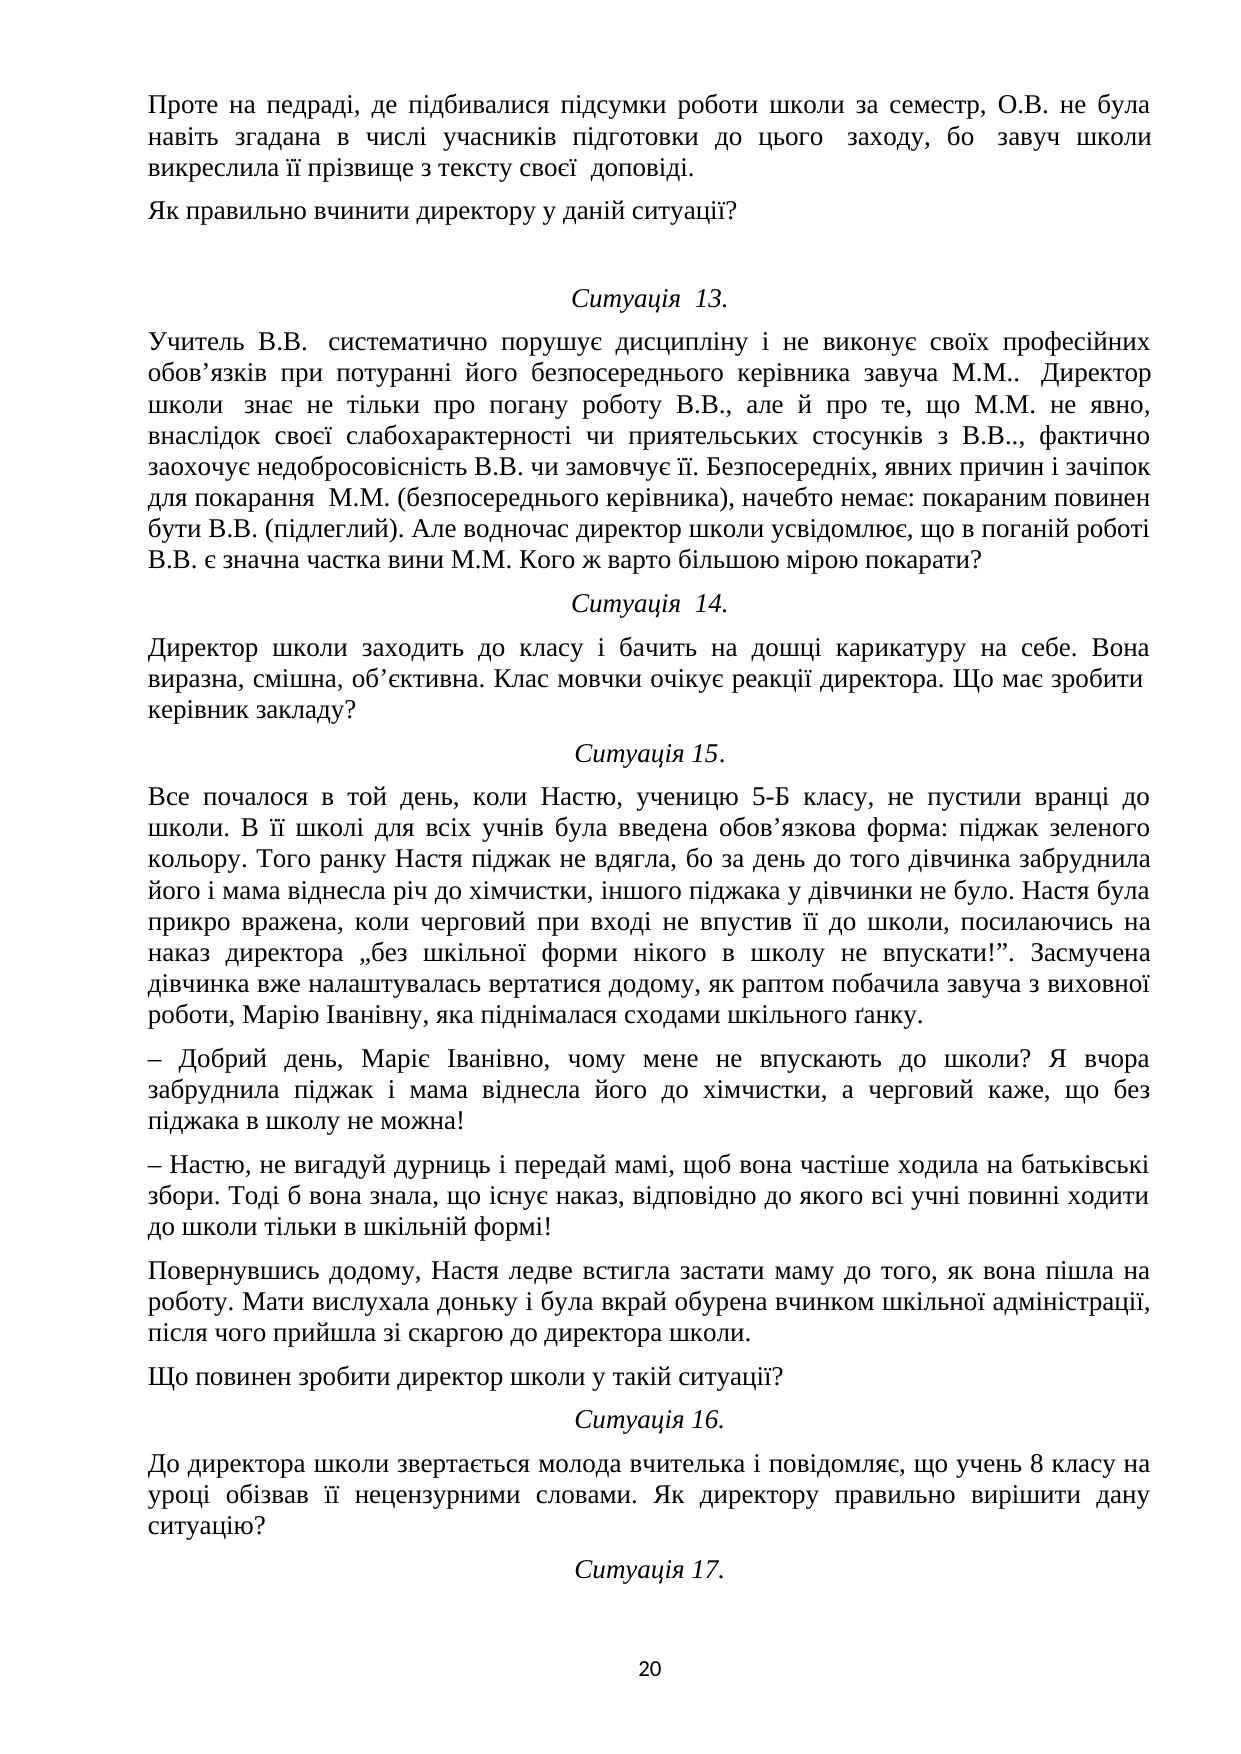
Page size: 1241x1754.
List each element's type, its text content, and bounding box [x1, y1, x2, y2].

text Проте на педраді, де підбивалися підсумки роботи школи за семестр, О.В. не була навіть згадана в числі учасників підготовки до цього заходу, бо завуч школи викреслила її прізвище з тексту своєї доповіді. [148, 88, 1152, 182]
text Ситуація 16. [148, 1403, 1152, 1434]
text Ситуація 15. [148, 737, 1152, 768]
text Все почалося в той день, коли Настю, ученицю 5-Б класу, не пустили вранці до школи. В її школі для всіх учнів була введена обов’язкова форма: піджак зеленого кольору. Того ранку Настя піджак не вдягла, бо за день до того дівчинка забруднила його і мама віднесла річ до хімчистки, іншого піджака у дівчинки не було. Настя була прикро вражена, коли черговий при вході не впустив її до школи, посилаючись на наказ директора „без шкільної форми нікого в школу не впускати!”. Засмучена дівчинка вже налаштувалась вертатися додому, як раптом побачила завуча з виховної роботи, Марію Іванівну, яка піднімалася сходами шкільного ґанку. [148, 780, 1152, 1029]
text Директор школи заходить до класу і бачить на дошці карикатуру на себе. Вона виразна, смішна, об’єктивна. Клас мовчки очікує реакції директора. Що має зробити керівник закладу? [148, 631, 1152, 724]
text Учитель В.В. систематично порушує дисципліну і не виконує своїх професійних обов’язків при потуранні його безпосереднього керівника завуча М.М.. Директор школи знає не тільки про погану роботу В.В., але й про те, що М.М. не явно, внаслідок своєї слабохарактерності чи приятельських стосунків з В.В.., фактично заохочує недобросовісність В.В. чи замовчує її. Безпосередніх, явних причин і зачіпок для покарання М.М. (безпосереднього керівника), начебто немає: покараним повинен бути В.В. (підлеглий). Але водночас директор школи усвідомлює, що в поганій роботі В.В. є значна частка вини М.М. Кого ж варто більшою мірою покарати? [148, 325, 1152, 574]
text Що повинен зробити директор школи у такій ситуації? [148, 1360, 1152, 1391]
text – Настю, не вигадуй дурниць і передай мамі, щоб вона частіше ходила на батьківські збори. Тоді б вона знала, що існує наказ, відповідно до якого всі учні повинні ходити до школи тільки в шкільній формі! [148, 1148, 1152, 1241]
text До директора школи звертається молода вчителька і повідомляє, що учень 8 класу на уроці обізвав її нецензурними словами. Як директору правильно вирішити дану ситуацію? [148, 1447, 1152, 1541]
text Ситуація 13. [148, 282, 1152, 313]
text – Добрий день, Маріє Іванівно, чому мене не впускають до школи? Я вчора забруднила піджак і мама віднесла його до хімчистки, а черговий каже, що без піджака в школу не можна! [148, 1042, 1152, 1135]
text Ситуація 14. [148, 587, 1152, 618]
text Повернувшись додому, Настя ледве встигла застати маму до того, як вона пішла на роботу. Мати вислухала доньку і була вкрай обурена вчинком шкільної адміністрації, після чого прийшла зі скаргою до директора школи. [148, 1254, 1152, 1347]
text Як правильно вчинити директору у даній ситуації? [148, 194, 1152, 226]
text Ситуація 17. [148, 1553, 1152, 1584]
